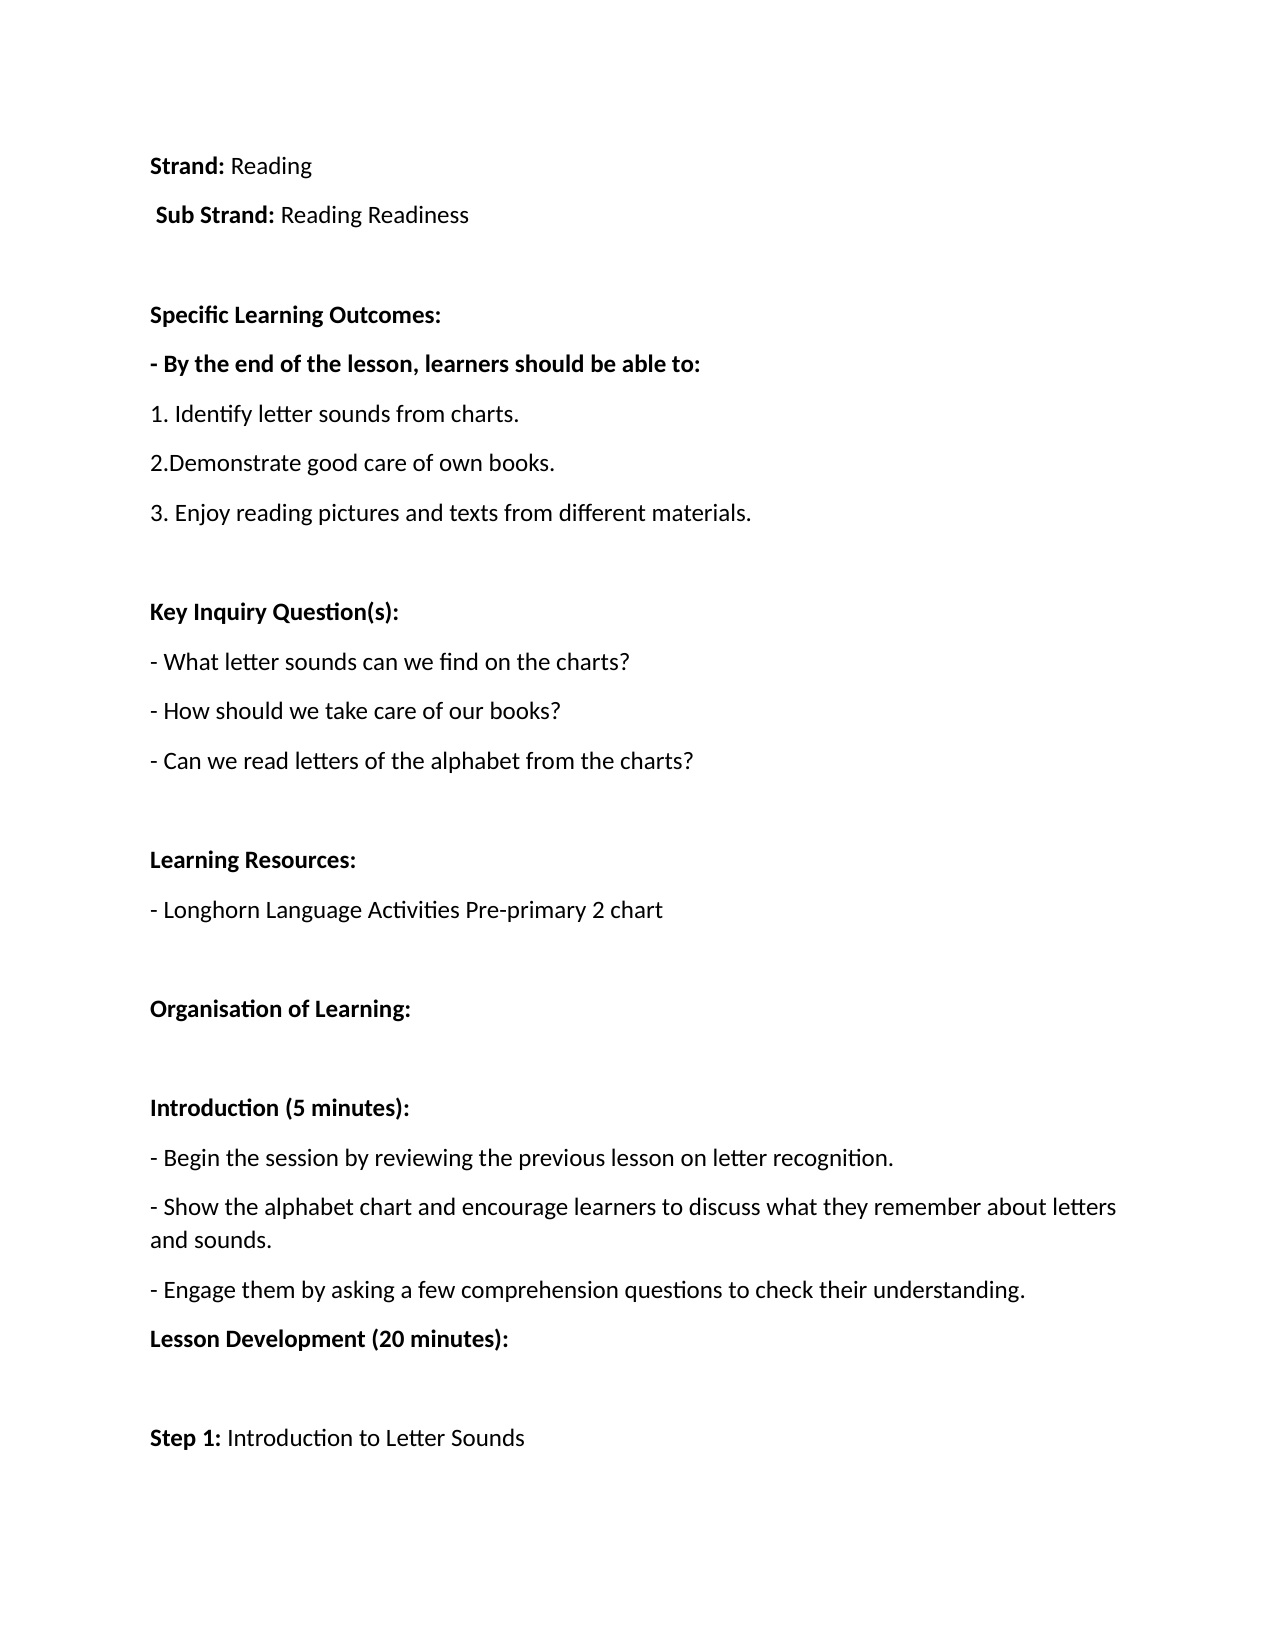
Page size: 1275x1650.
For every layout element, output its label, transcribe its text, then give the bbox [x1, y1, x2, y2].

text 2.Demonstrate good care of own books. [150, 447, 1125, 478]
text 3. Enjoy reading pictures and texts from different materials. [150, 497, 1125, 528]
text - By the end of the lesson, learners should be able to: [150, 348, 1125, 379]
text Key Inquiry Question(s): [150, 596, 1125, 627]
text Organisation of Learning: [150, 993, 1125, 1023]
text Step 1: Introduction to Letter Sounds [150, 1422, 1125, 1453]
text - What letter sounds can we find on the charts? [150, 646, 1125, 676]
text - Show the alphabet chart and encourage learners to discuss what they remember about letters and sounds. [150, 1191, 1125, 1255]
text - Can we read letters of the alphabet from the charts? [150, 745, 1125, 776]
text Learning Resources: [150, 844, 1125, 875]
text - Begin the session by reviewing the previous lesson on letter recognition. [150, 1142, 1125, 1172]
text - Engage them by asking a few comprehension questions to check their understanding. [150, 1274, 1125, 1304]
text - How should we take care of our books? [150, 695, 1125, 726]
text Introduction (5 minutes): [150, 1092, 1125, 1123]
text Sub Strand: Reading Readiness [150, 199, 1125, 230]
text Specific Learning Outcomes: [150, 299, 1125, 329]
text Lesson Development (20 minutes): [150, 1323, 1125, 1354]
text Strand: Reading [150, 150, 1125, 181]
text - Longhorn Language Activities Pre-primary 2 chart [150, 894, 1125, 924]
text 1. Identify letter sounds from charts. [150, 398, 1125, 428]
